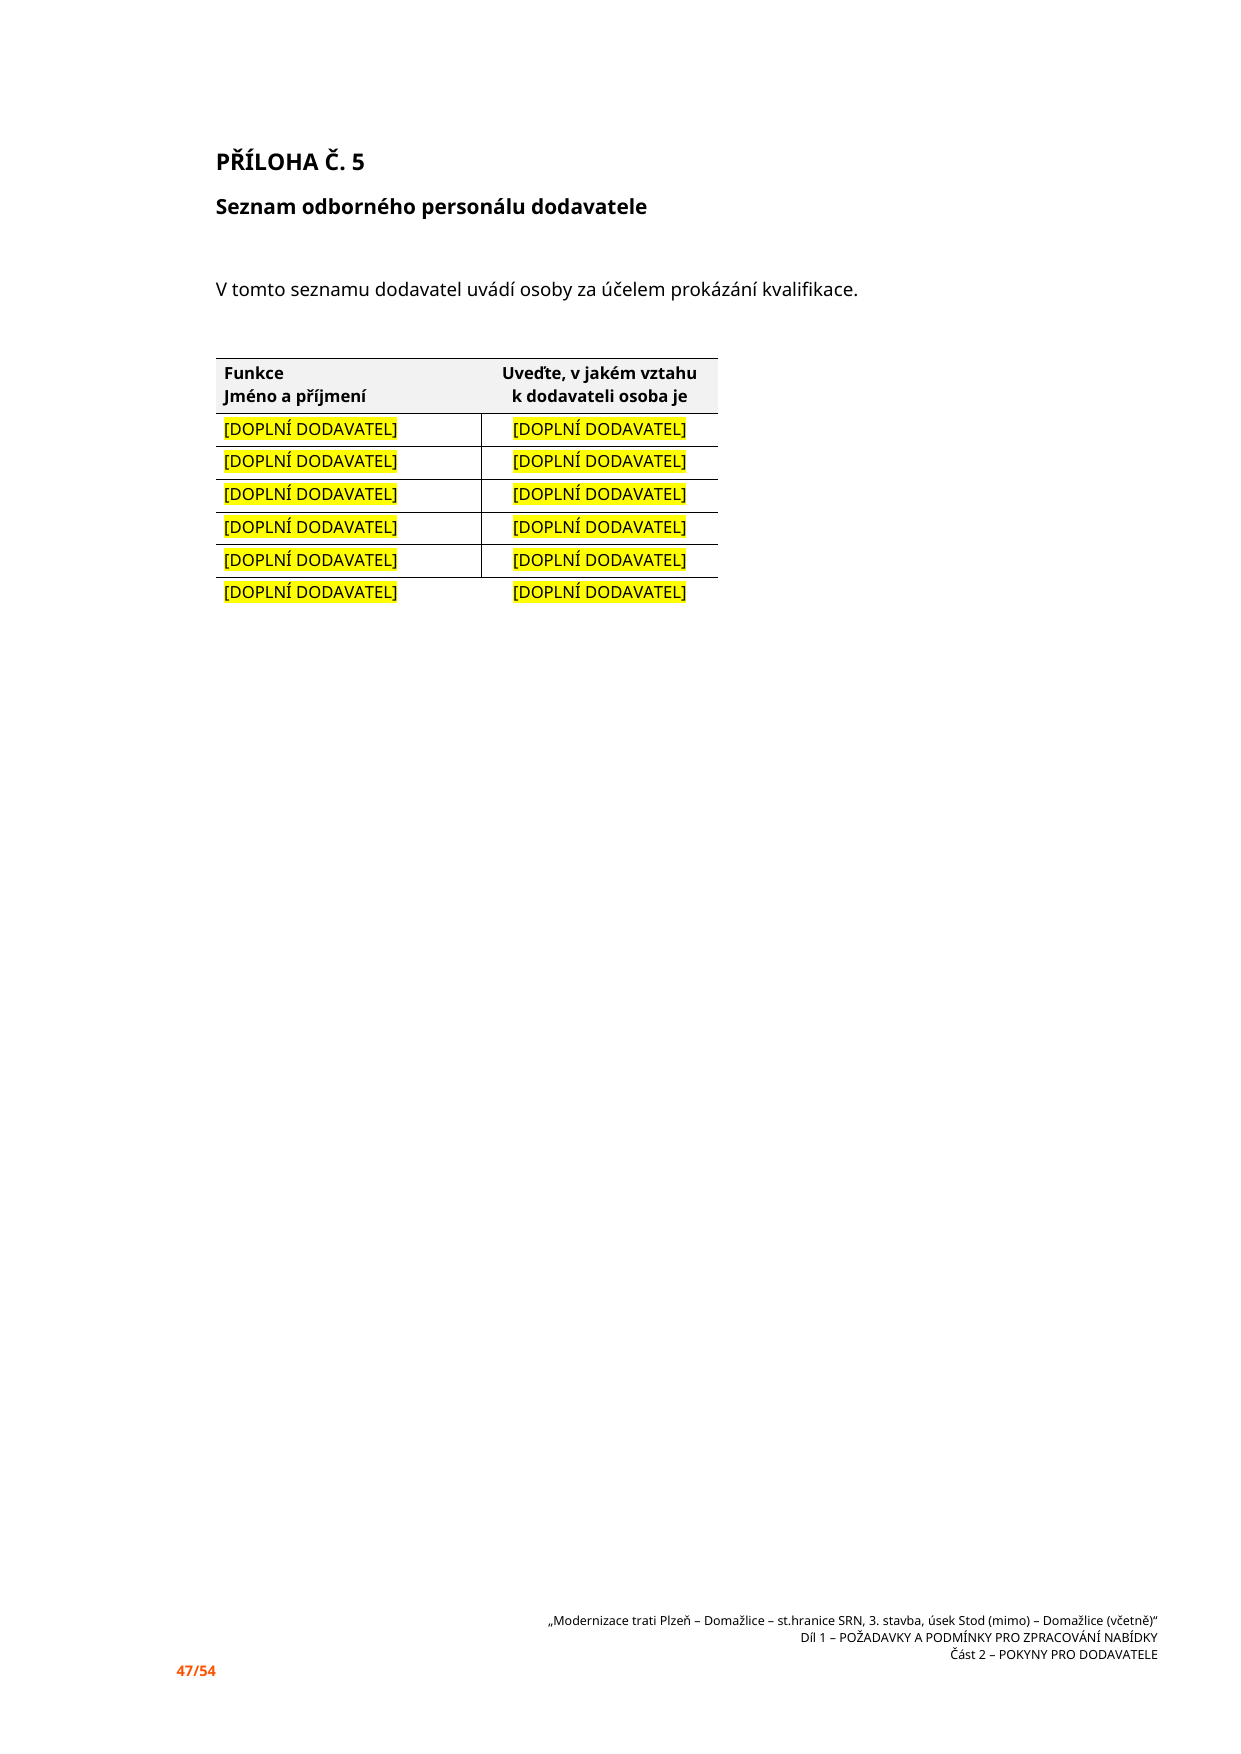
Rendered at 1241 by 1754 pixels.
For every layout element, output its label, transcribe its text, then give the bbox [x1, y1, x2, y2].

table_cell [DOPLNÍ DODAVATEL] [482, 513, 718, 544]
table_cell [DOPLNÍ DODAVATEL] [216, 513, 481, 544]
text Seznam odborného personálu dodavatele [216, 192, 1122, 221]
table_cell [DOPLNÍ DODAVATEL] [482, 545, 718, 577]
table_cell [DOPLNÍ DODAVATEL] [216, 414, 481, 446]
table_cell [DOPLNÍ DODAVATEL] [481, 578, 718, 609]
table_cell [DOPLNÍ DODAVATEL] [216, 480, 481, 511]
table_cell [DOPLNÍ DODAVATEL] [482, 414, 718, 446]
table_cell [DOPLNÍ DODAVATEL] [482, 447, 718, 479]
table_header Funkce Jméno a příjmení [216, 359, 481, 413]
table_cell [DOPLNÍ DODAVATEL] [216, 545, 481, 577]
table_cell [DOPLNÍ DODAVATEL] [482, 480, 718, 511]
text V tomto seznamu dodavatel uvádí osoby za účelem prokázání kvalifikace. [216, 277, 1122, 302]
text Příloha č. 5 [216, 146, 1122, 177]
table_cell [DOPLNÍ DODAVATEL] [216, 578, 481, 609]
table_header Uveďte, v jakém vztahu k dodavateli osoba je [481, 359, 718, 413]
table_cell [DOPLNÍ DODAVATEL] [216, 447, 481, 479]
